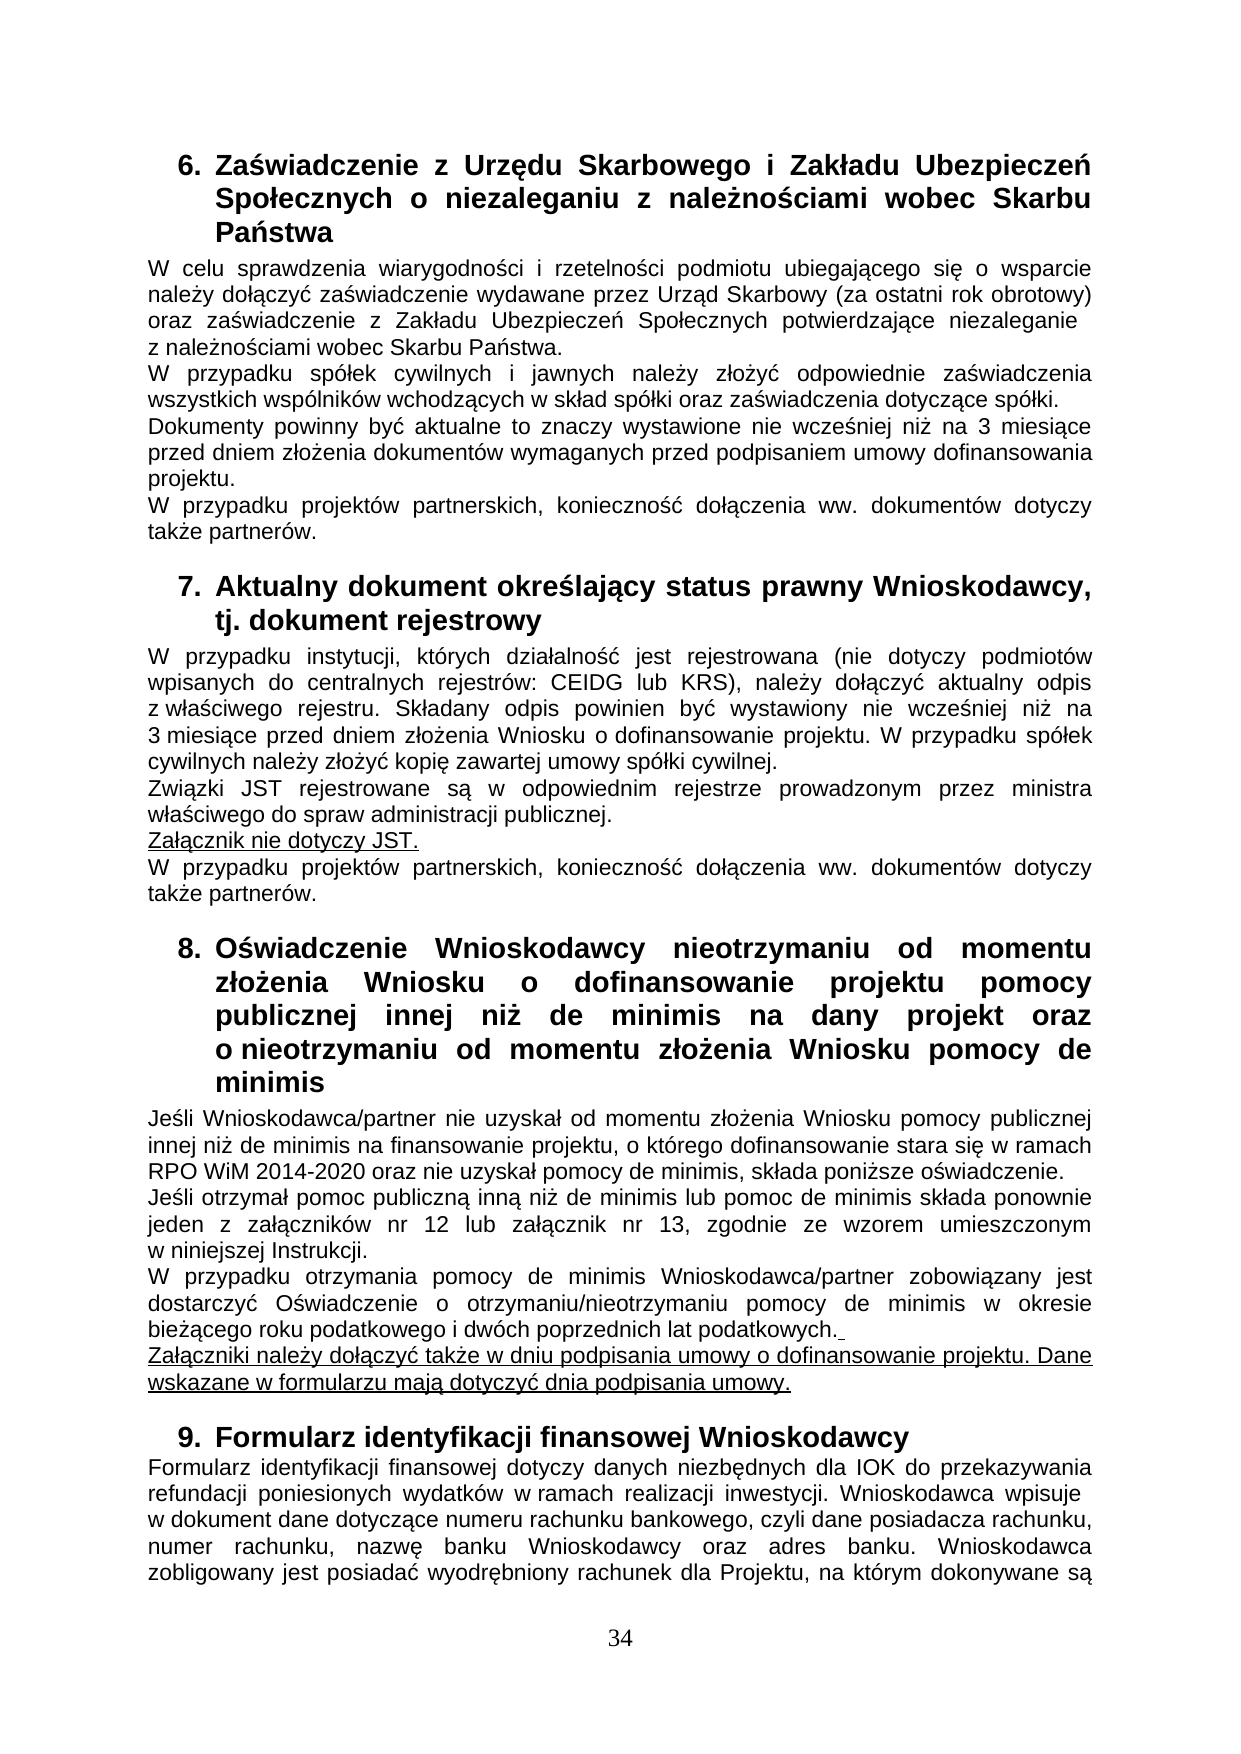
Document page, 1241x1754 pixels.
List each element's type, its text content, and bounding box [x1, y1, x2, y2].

text W przypadku otrzymania pomocy de minimis Wnioskodawca/partner zobowiązany jest dostarczyć Oświadczenie o otrzymaniu/nieotrzymaniu pomocy de minimis w okresie bieżącego roku podatkowego i dwóch poprzednich lat podatkowych. [148, 1263, 1093, 1342]
text W przypadku spółek cywilnych i jawnych należy złożyć odpowiednie zaświadczenia wszystkich wspólników wchodzących w skład spółki oraz zaświadczenia dotyczące spółki. [148, 360, 1093, 413]
subtitle Zaświadczenie z Urzędu Skarbowego i Zakładu Ubezpieczeń Społecznych o niezaleganiu z należnościami wobec Skarbu Państwa [177, 148, 1093, 248]
text Załącznik nie dotyczy JST. [148, 827, 1093, 853]
text Załączniki należy dołączyć także w dniu podpisania umowy o dofinansowanie projektu. Dane wskazane w formularzu mają dotyczyć dnia podpisania umowy. [148, 1342, 1093, 1365]
subtitle Formularz identyfikacji finansowej Wnioskodawcy [177, 1420, 1093, 1454]
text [148, 1454, 1093, 1585]
subtitle Oświadczenie Wnioskodawcy nieotrzymaniu od momentu złożenia Wniosku o dofinansowanie projektu pomocy publicznej innej niż de minimis na dany projekt oraz o nieotrzymaniu od momentu złożenia Wniosku pomocy de minimis [177, 931, 1093, 1099]
text Związki JST rejestrowane są w odpowiednim rejestrze prowadzonym przez ministra właściwego do spraw administracji publicznej. [148, 774, 1093, 827]
text W celu sprawdzenia wiarygodności i rzetelności podmiotu ubiegającego się o wsparcie należy dołączyć zaświadczenie wydawane przez Urząd Skarbowy (za ostatni rok obrotowy) oraz zaświadczenie z Zakładu Ubezpieczeń Społecznych potwierdzające niezaleganie z należnościami wobec Skarbu Państwa. [148, 254, 1093, 360]
text W przypadku projektów partnerskich, konieczność dołączenia ww. dokumentów dotyczy także partnerów. [148, 492, 1093, 544]
list Aktualny dokument określający status prawny Wnioskodawcy, tj. dokument rejestrowy [177, 569, 1093, 636]
text W przypadku instytucji, których działalność jest rejestrowana (nie dotyczy podmiotów wpisanych do centralnych rejestrów: CEIDG lub KRS), należy dołączyć aktualny odpis z właściwego rejestru. Składany odpis powinien być wystawiony nie wcześniej niż na 3 miesiące przed dniem złożenia Wniosku o dofinansowanie projektu. W przypadku spółek cywilnych należy złożyć kopię zawartej umowy spółki cywilnej. [148, 643, 1093, 774]
text Jeśli Wnioskodawca/partner nie uzyskał od momentu złożenia Wniosku pomocy publicznej innej niż de minimis na finansowanie projektu, o którego dofinansowanie stara się w ramach RPO WiM 2014-2020 oraz nie uzyskał pomocy de minimis, składa poniższe oświadczenie. [148, 1105, 1093, 1184]
text Dokumenty powinny być aktualne to znaczy wystawione nie wcześniej niż na 3 miesiące przed dniem złożenia dokumentów wymaganych przed podpisaniem umowy dofinansowania projektu. [148, 413, 1093, 492]
text W przypadku projektów partnerskich, konieczność dołączenia ww. dokumentów dotyczy także partnerów. [148, 853, 1093, 906]
text Załączniki należy dołączyć także w dniu podpisania umowy o dofinansowanie projektu. Dane wskazane w formularzu mają dotyczyć dnia podpisania umowy. [148, 1366, 1093, 1395]
text Jeśli otrzymał pomoc publiczną inną niż de minimis lub pomoc de minimis składa ponownie jeden z załączników nr 12 lub załącznik nr 13, zgodnie ze wzorem umieszczonym w niniejszej Instrukcji. [148, 1184, 1093, 1263]
